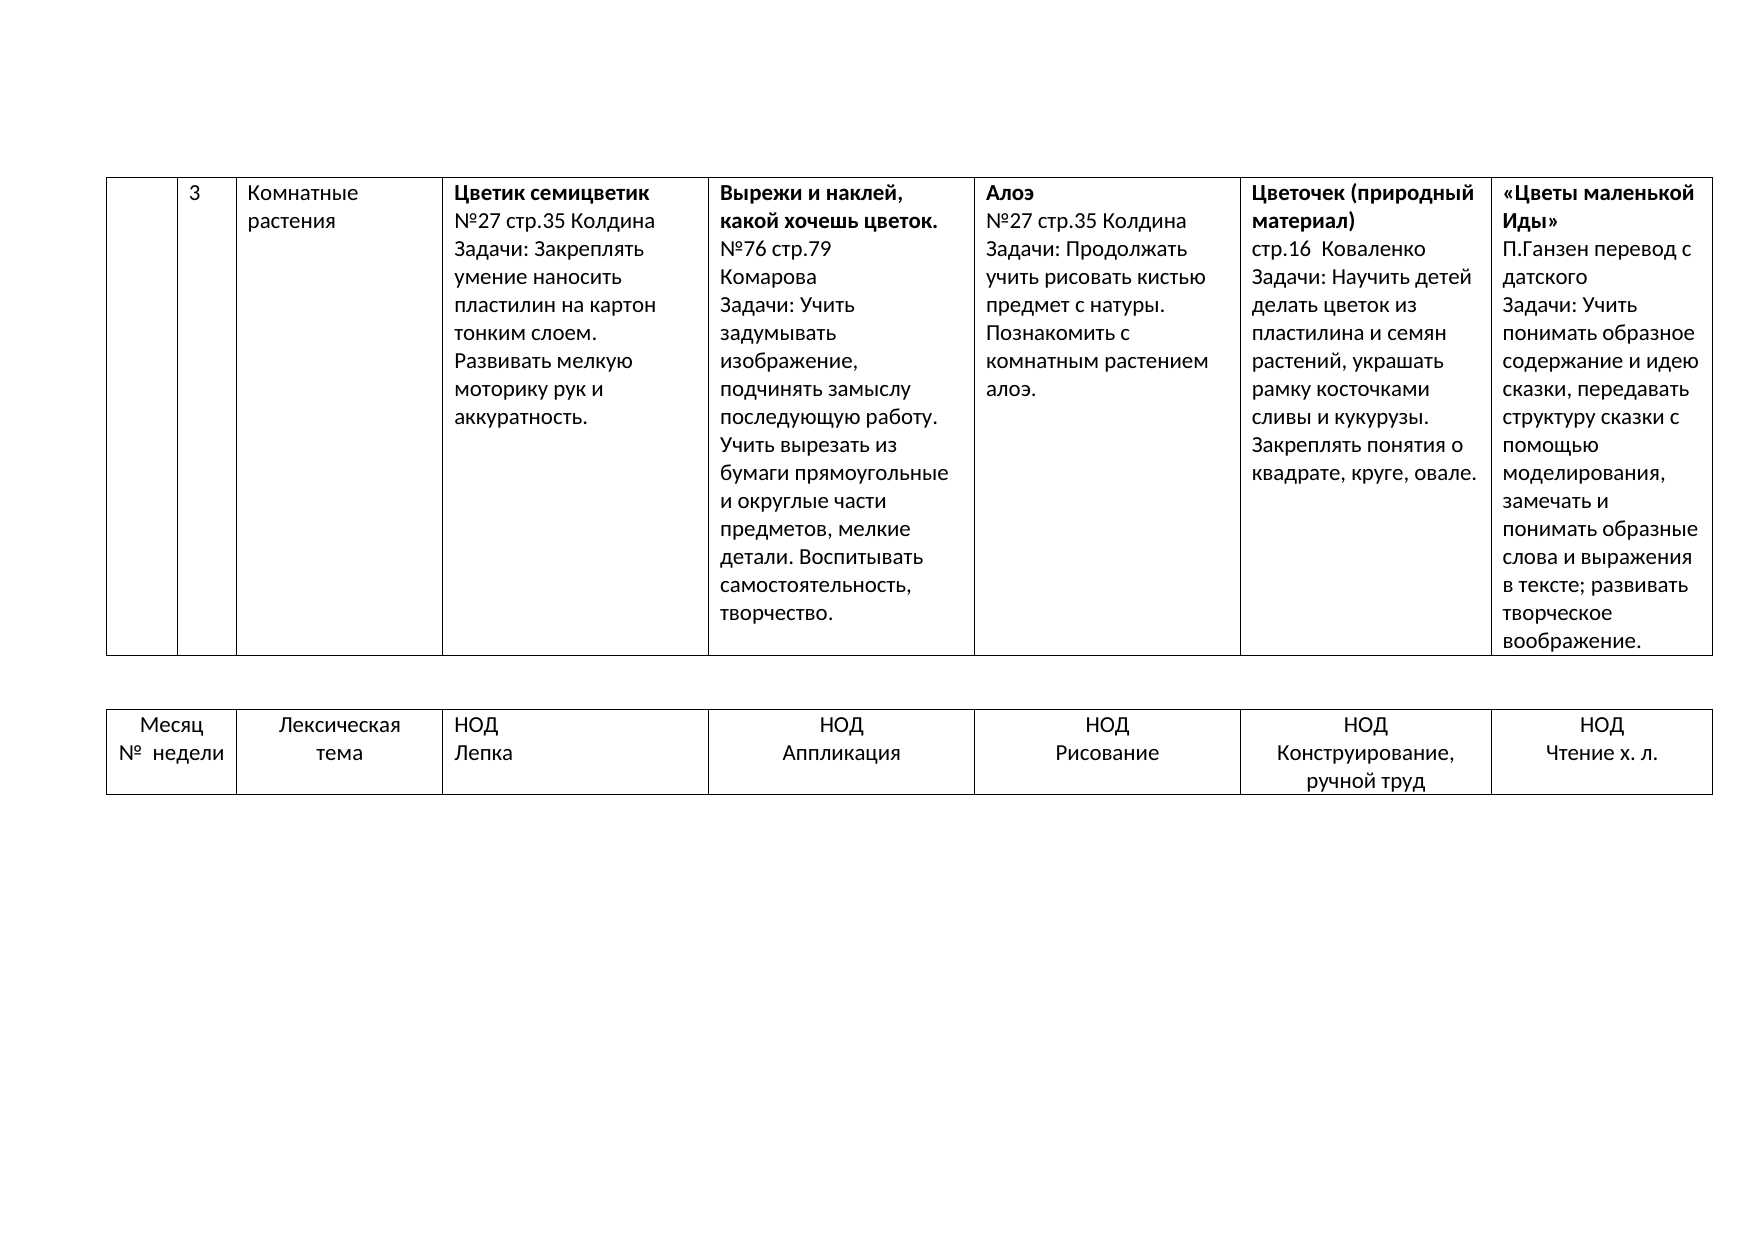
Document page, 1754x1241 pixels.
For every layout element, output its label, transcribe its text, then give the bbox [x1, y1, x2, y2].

table_header Месяц № недели [107, 710, 236, 794]
table_header НОД Рисование [975, 710, 1240, 794]
table_cell Комнатные растения [237, 178, 442, 654]
table_cell Алоэ №27 стр.35 Колдина Задачи: Продолжать учить рисовать кистью предмет с натуры. Познакомить с комнатным растением алоэ. [975, 178, 1240, 654]
table_header НОД Чтение х. л. [1492, 710, 1712, 794]
table_header Лексическая тема [237, 710, 442, 794]
table_cell Цветик семицветик №27 стр.35 Колдина Задачи: Закреплять умение наносить пластилин на картон тонким слоем. Развивать мелкую моторику рук и аккуратность. [443, 178, 708, 654]
table_cell «Цветы маленькой Иды» П.Ганзен перевод с датского Задачи: Учить понимать образное содержание и идею сказки, передавать структуру сказки с помощью моделирования, замечать и понимать образные слова и выражения в тексте; развивать творческое воображение. [1492, 178, 1712, 654]
table_cell Вырежи и наклей, какой хочешь цветок. №76 стр.79 Комарова Задачи: Учить задумывать изображение, подчинять замыслу последующую работу. Учить вырезать из бумаги прямоугольные и округлые части предметов, мелкие детали. Воспитывать самостоятельность, творчество. [709, 178, 974, 654]
table_cell 3 [178, 178, 236, 654]
table_cell Цветочек (природный материал) стр.16 Коваленко Задачи: Научить детей делать цветок из пластилина и семян растений, украшать рамку косточками сливы и кукурузы. Закреплять понятия о квадрате, круге, овале. [1241, 178, 1491, 654]
table_header НОД Лепка [443, 710, 708, 794]
table_header НОД Аппликация [709, 710, 974, 794]
table_header НОД Конструирование, ручной труд [1241, 710, 1491, 794]
